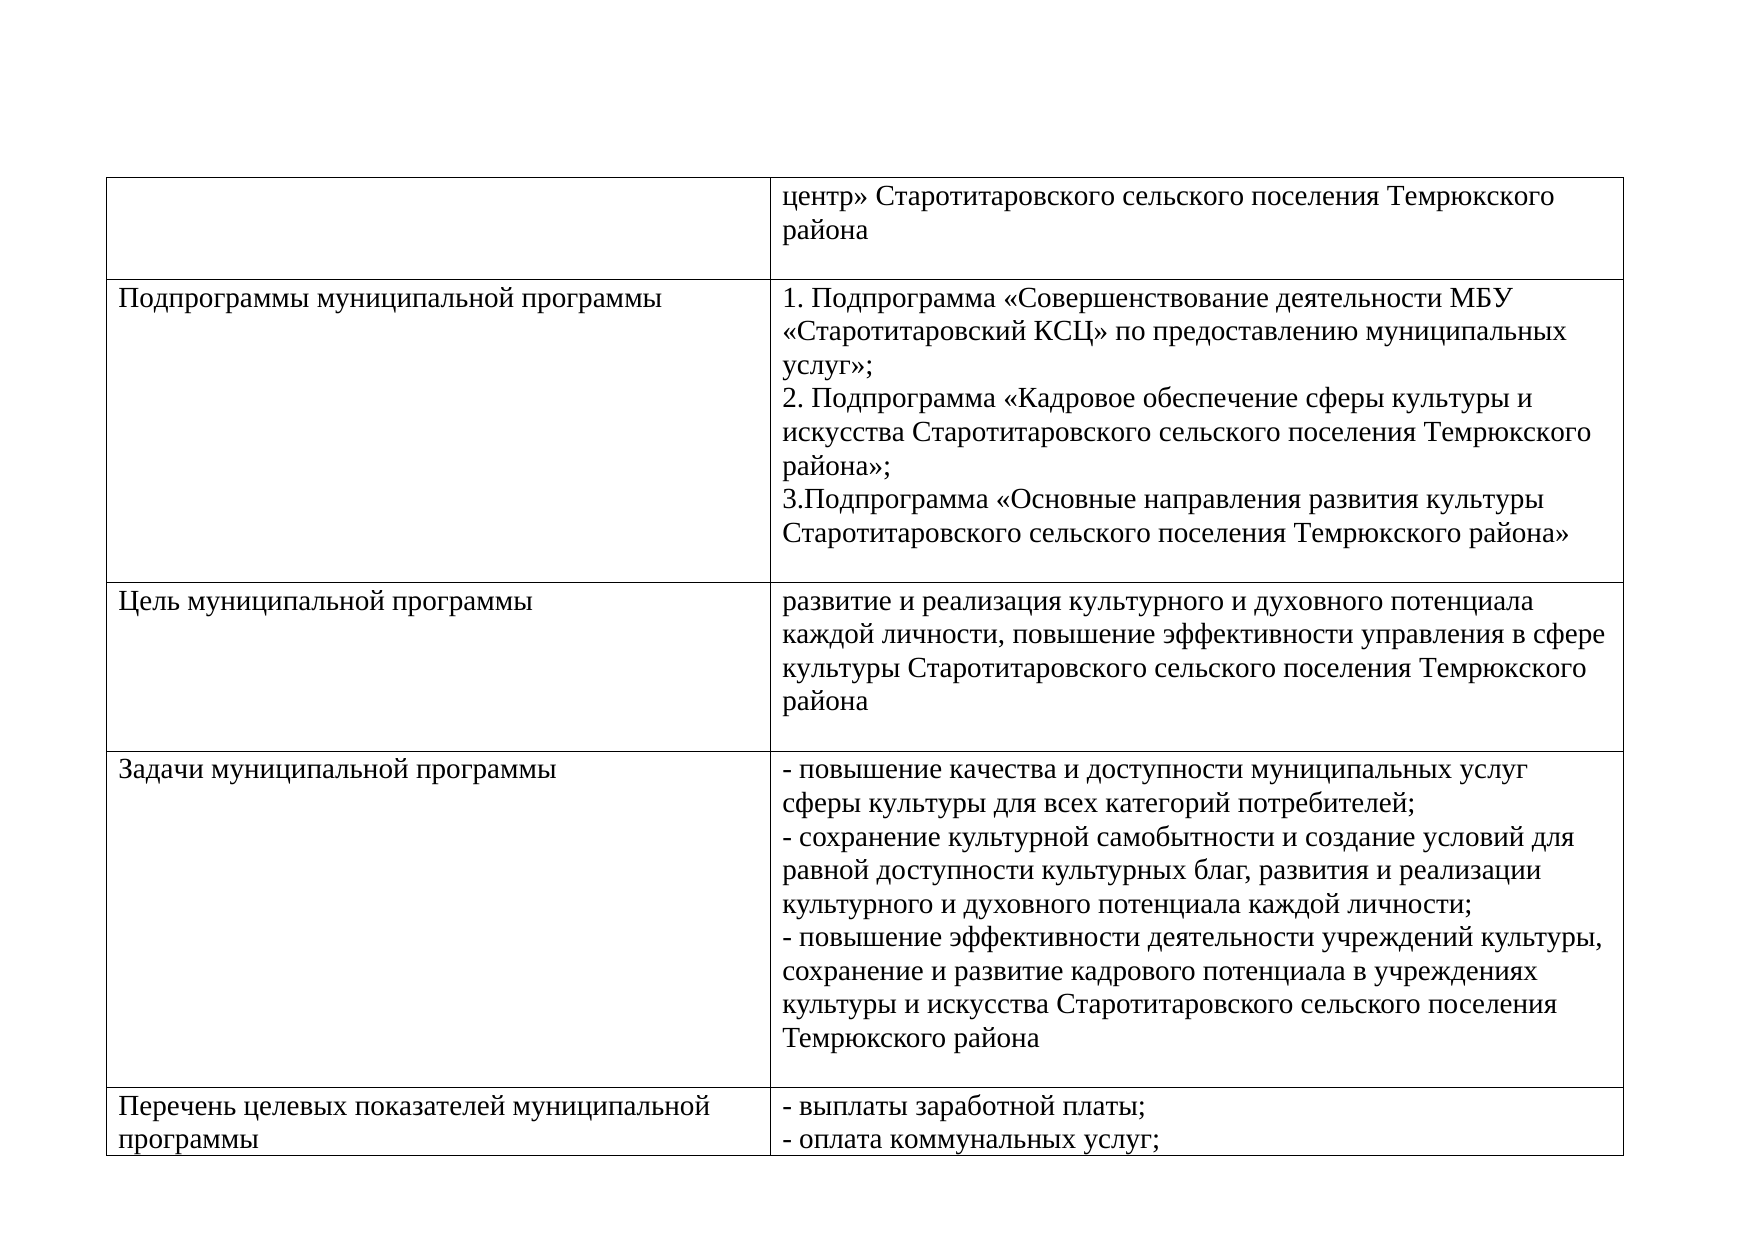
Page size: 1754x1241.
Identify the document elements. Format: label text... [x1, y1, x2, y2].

table_cell Задачи муниципальной программы [107, 752, 770, 1087]
table_cell 1. Подпрограмма «Совершенствование деятельности МБУ «Старотитаровский КСЦ» по предоставлению муниципальных услуг»; 2. Подпрограмма «Кадровое обеспечение сферы культуры и искусства Старотитаровского сельского поселения Темрюкского района»; 3.Подпрограмма «Основные направления развития культуры Старотитаровского сельского поселения Темрюкского района» [771, 280, 1623, 582]
table_cell - повышение качества и доступности муниципальных услуг сферы культуры для всех категорий потребителей; - сохранение культурной самобытности и создание условий для равной доступности культурных благ, развития и реализации культурного и духовного потенциала каждой личности; - повышение эффективности деятельности учреждений культуры, сохранение и развитие кадрового потенциала в учреждениях культуры и искусства Старотитаровского сельского поселения Темрюкского района [771, 752, 1623, 1087]
table_cell Подпрограммы муниципальной программы [107, 280, 770, 582]
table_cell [107, 178, 770, 279]
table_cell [771, 1088, 1623, 1155]
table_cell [107, 1088, 770, 1155]
table_cell Цель муниципальной программы [107, 583, 770, 751]
table_cell развитие и реализация культурного и духовного потенциала каждой личности, повышение эффективности управления в сфере культуры Старотитаровского сельского поселения Темрюкского района [771, 583, 1623, 751]
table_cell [771, 178, 1623, 279]
